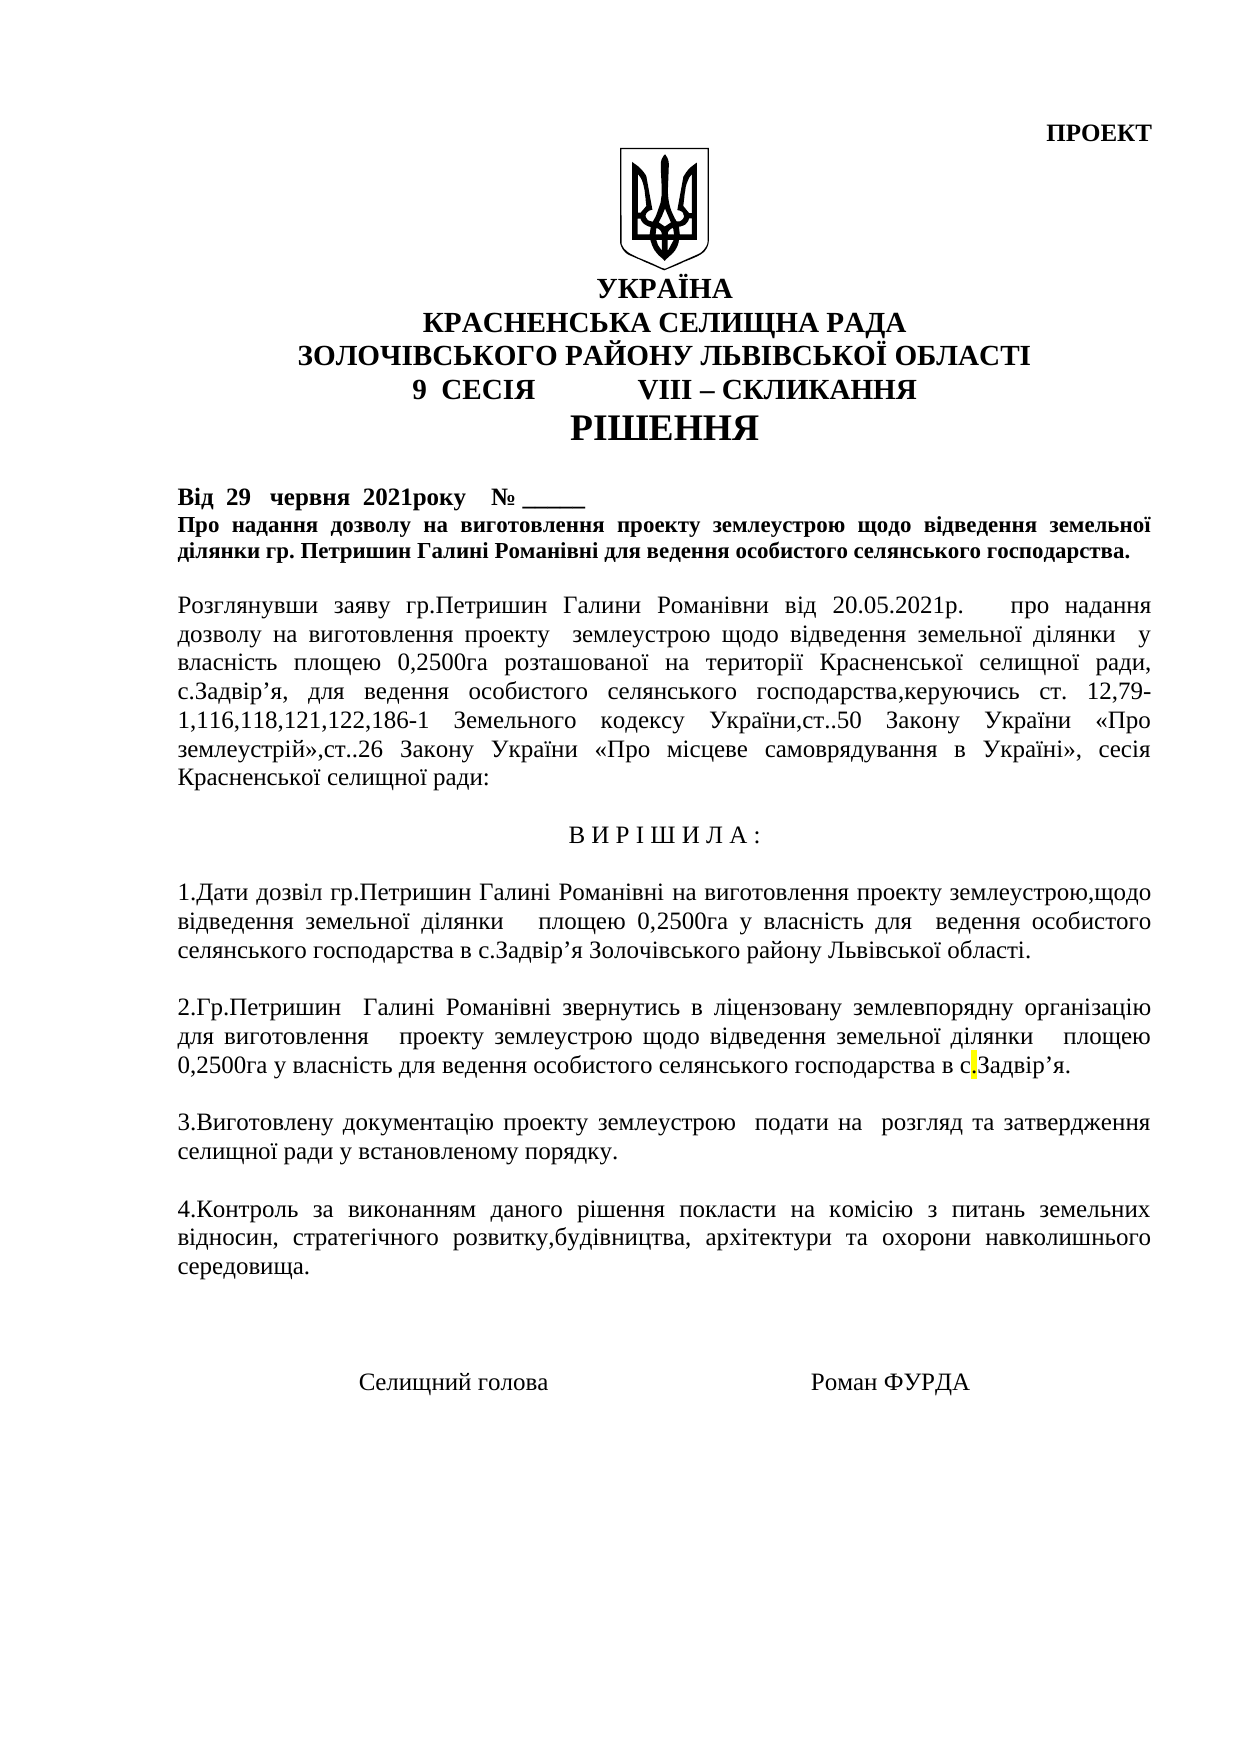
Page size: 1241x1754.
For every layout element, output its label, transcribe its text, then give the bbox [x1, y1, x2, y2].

text 2.Гр.Петришин Галині Романівні звернутись в ліцензовану землевпорядну організацію для виготовлення проекту землеустрою щодо відведення земельної ділянки площею 0,2500га у власність для ведення особистого селянського господарства в с.Задвір’я. [177, 992, 1152, 1079]
text 4.Контроль за виконанням даного рішення покласти на комісію з питань земельних відносин, стратегічного розвитку,будівництва, архітектури та охорони навколишнього середовища. [177, 1194, 1152, 1280]
text ПРОЕКТ [177, 118, 1152, 147]
text Від 29 червня 2021року № _____ [177, 482, 1152, 511]
text Про надання дозволу на виготовлення проекту землеустрою щодо відведення земельної ділянки гр. Петришин Галині Романівні для ведення особистого селянського господарства. [177, 511, 1152, 564]
text КРАСНЕНСЬКА СЕЛИЩНА РАДА [177, 305, 1152, 338]
text Розглянувши заяву гр.Петришин Галини Романівни від 20.05.2021р. про надання дозволу на виготовлення проекту землеустрою щодо відведення земельної ділянки у власність площею 0,2500га розташованої на території Красненської селищної ради, с.Задвір’я, для ведення особистого селянського господарства,керуючись ст. 12,79-1,116,118,121,122,186-1 Земельного кодексу України,ст..50 Закону України «Про землеустрій»,ст..26 Закону України «Про місцеве самоврядування в Україні», сесія Красненської селищної ради: [177, 590, 1152, 791]
text УКРАЇНА [177, 271, 1152, 305]
text ЗОЛОЧІВСЬКОГО РАЙОНУ ЛЬВІВСЬКОЇ ОБЛАСТІ [177, 338, 1152, 372]
text 1.Дати дозвіл гр.Петришин Галині Романівні на виготовлення проекту землеустрою,щодо відведення земельної ділянки площею 0,2500га у власність для ведення особистого селянського господарства в с.Задвір’я Золочівського району Львівської області. [177, 877, 1152, 964]
text В И Р І Ш И Л А : [177, 820, 1152, 849]
text 3.Виготовлену документацію проекту землеустрою подати на розгляд та затвердження селищної ради у встановленому порядку. [177, 1107, 1152, 1165]
text Селищний голова Роман ФУРДА [177, 1367, 1152, 1396]
text 9 СЕСІЯ VIII – СКЛИКАННЯ [177, 372, 1152, 406]
text РІШЕННЯ [177, 406, 1152, 449]
